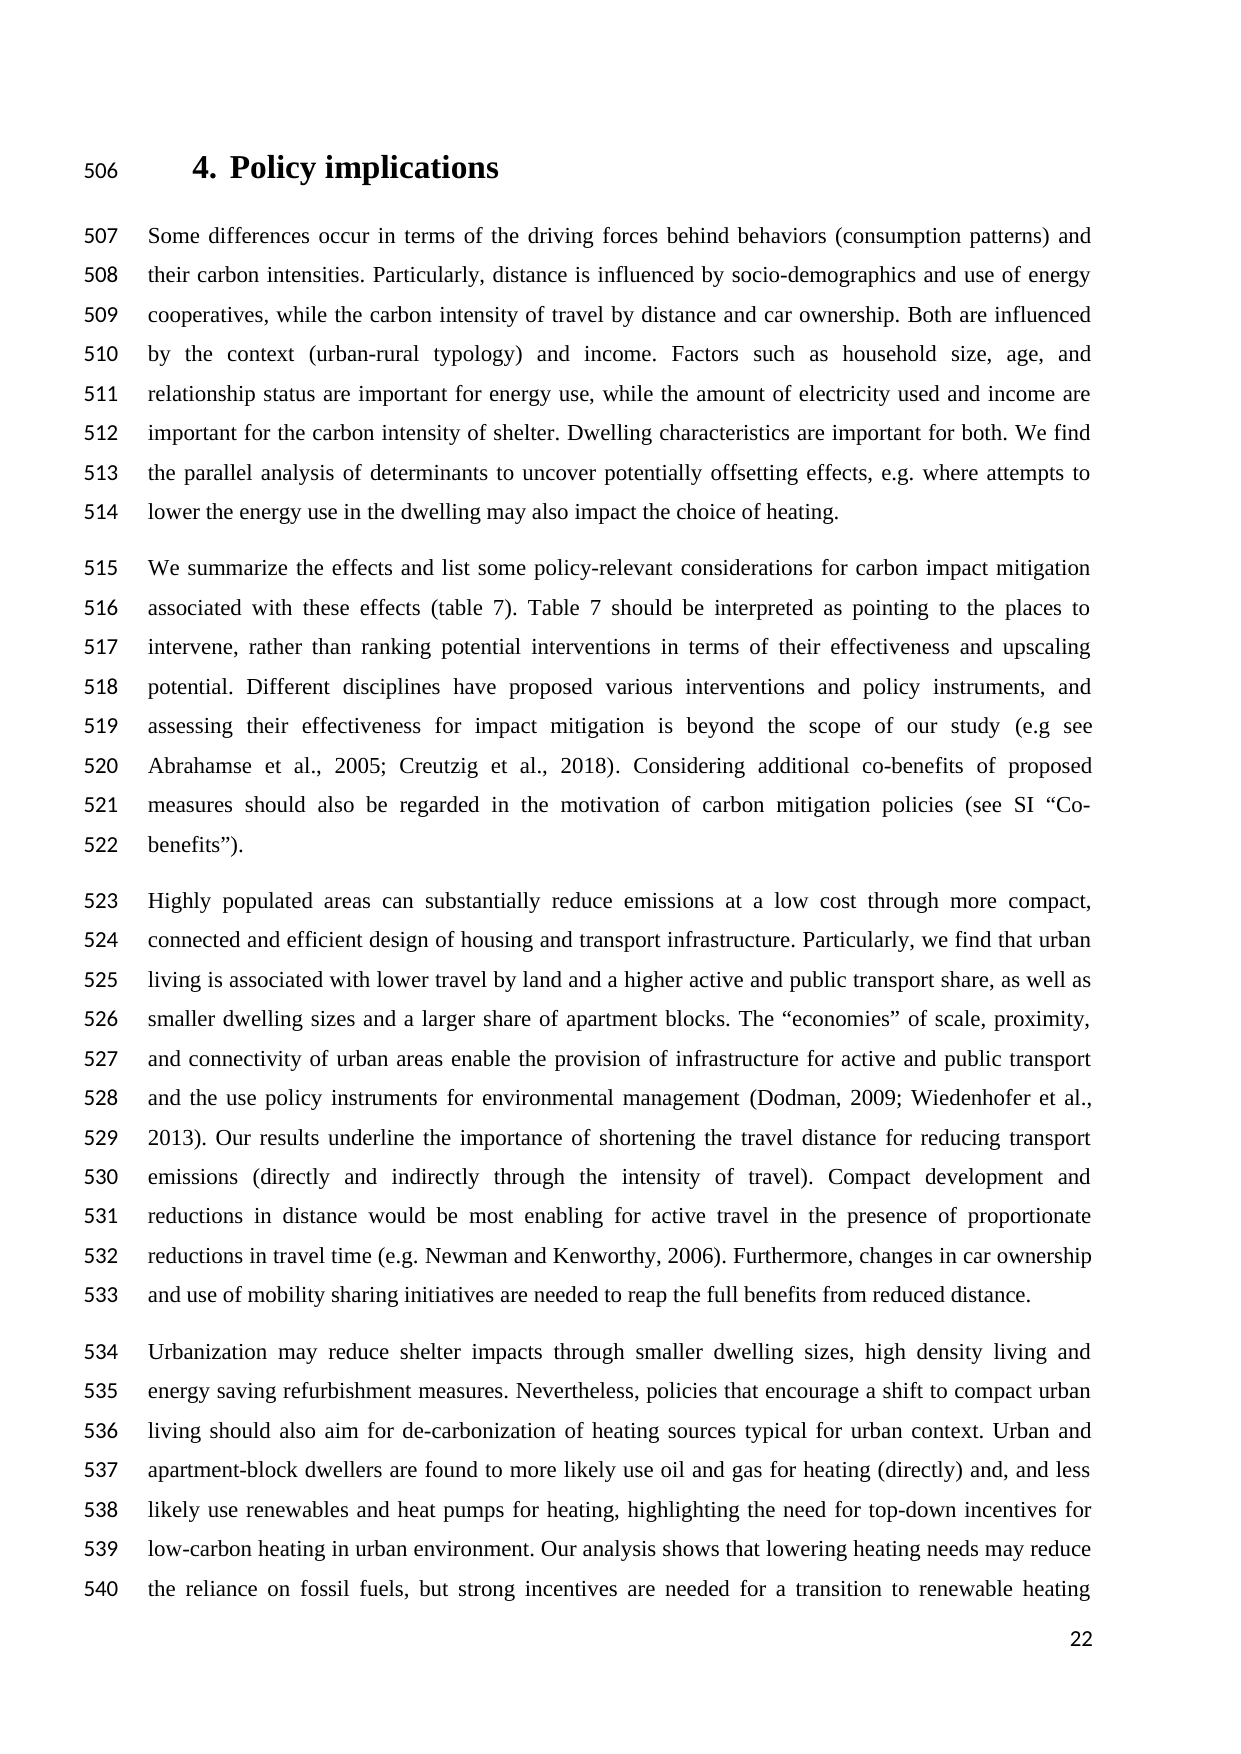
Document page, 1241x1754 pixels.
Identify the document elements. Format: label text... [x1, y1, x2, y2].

text Highly populated areas can substantially reduce emissions at a low cost through more compact, connected and efficient design of housing and transport infrastructure. Particularly, we find that urban living is associated with lower travel by land and a higher active and public transport share, as well as smaller dwelling sizes and a larger share of apartment blocks. The “economies” of scale, proximity, and connectivity of urban areas enable the provision of infrastructure for active and public transport and the use policy instruments for environmental management (Dodman, 2009; Wiedenhofer et al., 2013). Our results underline the importance of shortening the travel distance for reducing transport emissions (directly and indirectly through the intensity of travel). Compact development and reductions in distance would be most enabling for active travel in the presence of proportionate reductions in travel time (e.g. Newman and Kenworthy, 2006). Furthermore, changes in car ownership and use of mobility sharing initiatives are needed to reap the full benefits from reduced distance. [148, 887, 1093, 1308]
text Some differences occur in terms of the driving forces behind behaviors (consumption patterns) and their carbon intensities. Particularly, distance is influenced by socio-demographics and use of energy cooperatives, while the carbon intensity of travel by distance and car ownership. Both are influenced by the context (urban-rural typology) and income. Factors such as household size, age, and relationship status are important for energy use, while the amount of electricity used and income are important for the carbon intensity of shelter. Dwelling characteristics are important for both. We find the parallel analysis of determinants to uncover potentially offsetting effects, e.g. where attempts to lower the energy use in the dwelling may also impact the choice of heating. [148, 222, 1093, 524]
list Policy implications [192, 148, 1093, 186]
text We summarize the effects and list some policy-relevant considerations for carbon impact mitigation associated with these effects (table 7). Table 7 should be interpreted as pointing to the places to intervene, rather than ranking potential interventions in terms of their effectiveness and upscaling potential. Different disciplines have proposed various interventions and policy instruments, and assessing their effectiveness for impact mitigation is beyond the scope of our study (e.g see Abrahamse et al., 2005; Creutzig et al., 2018). Considering additional co-benefits of proposed measures should also be regarded in the motivation of carbon mitigation policies (see SI “Co-benefits”). [148, 554, 1093, 857]
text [148, 1338, 1093, 1601]
